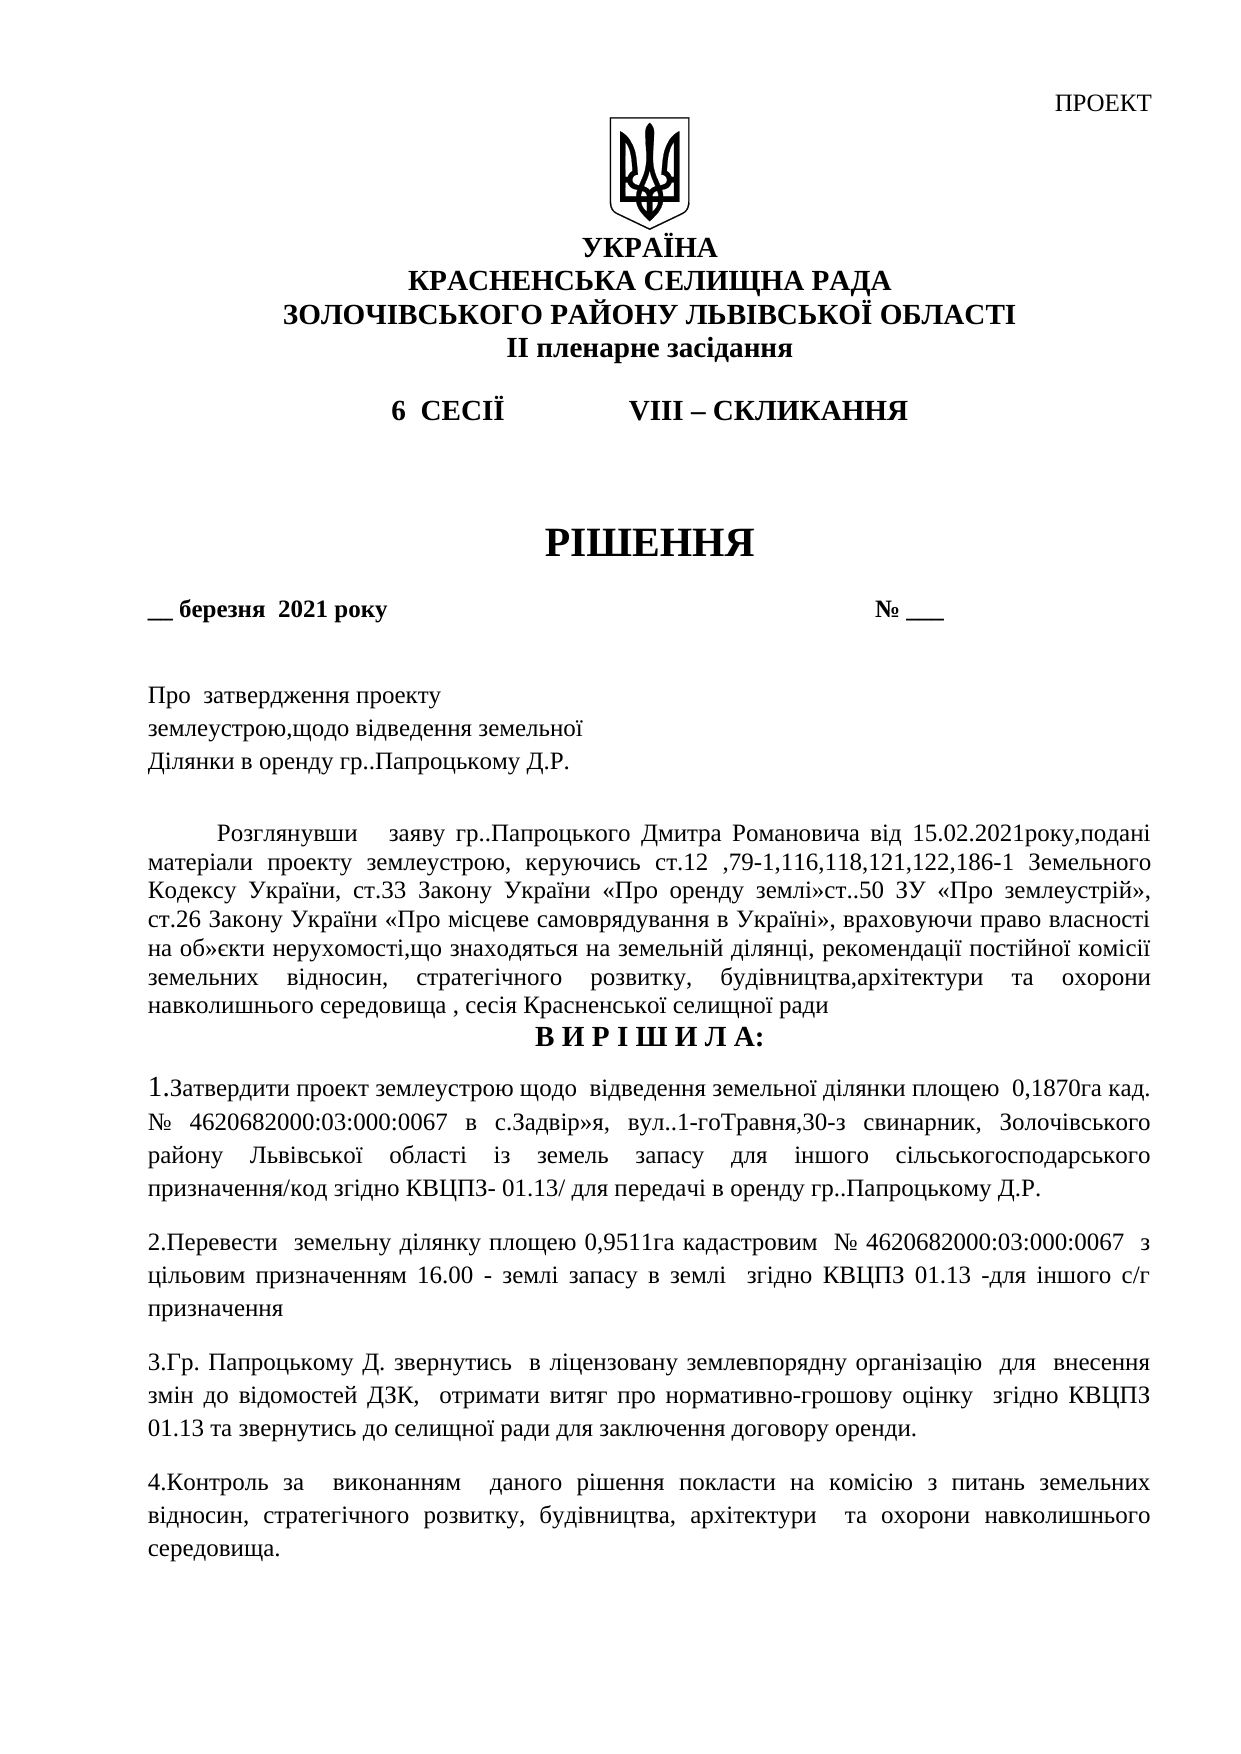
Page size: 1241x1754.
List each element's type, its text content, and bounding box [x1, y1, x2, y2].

text ЗОЛОЧІВСЬКОГО РАЙОНУ ЛЬВІВСЬКОЇ ОБЛАСТІ [148, 297, 1152, 330]
text УКРАЇНА [148, 230, 1152, 263]
text 3.Гр. Папроцькому Д. звернутись в ліцензовану землевпорядну організацію для внесення змін до відомостей ДЗК, отримати витяг про нормативно-грошову оцінку згідно КВЦПЗ 01.13 та звернутись до селищної ради для заключення договору оренди. [148, 1347, 1152, 1442]
text 6 СЕСІЇ VIII – СКЛИКАННЯ [148, 393, 1152, 426]
text 4.Контроль за виконанням даного рішення покласти на комісію з питань земельних відносин, стратегічного розвитку, будівництва, архітектури та охорони навколишнього середовища. [148, 1467, 1152, 1562]
text РІШЕННЯ [148, 517, 1152, 565]
text 2.Перевести земельну ділянку площею 0,9511га кадастровим № 4620682000:03:000:0067 з цільовим призначенням 16.00 - землі запасу в землі згідно КВЦПЗ 01.13 -для іншого с/г призначення [148, 1227, 1152, 1322]
text КРАСНЕНСЬКА СЕЛИЩНА РАДА [148, 263, 1152, 297]
text Ділянки в оренду гр..Папроцькому Д.Р. [148, 746, 1152, 775]
text ПРОЕКТ [148, 88, 1152, 117]
text __ березня 2021 року № ___ [148, 594, 1152, 623]
text Розглянувши заяву гр..Папроцького Дмитра Романовича від 15.02.2021року,подані матеріали проекту землеустрою, керуючись ст.12 ,79-1,116,118,121,122,186-1 Земельного Кодексу України, ст.33 Закону України «Про оренду землі»ст..50 ЗУ «Про землеустрій», ст.26 Закону України «Про місцеве самоврядування в Україні», враховуючи право власності на об»єкти нерухомості,що знаходяться на земельній ділянці, рекомендації постійної комісії земельних відносин, стратегічного розвитку, будівництва,архітектури та охорони навколишнього середовища , сесія Красненської селищної ради [148, 818, 1152, 1019]
text ІІ пленарне засідання [148, 330, 1152, 364]
text 1.Затвердити проект землеустрою щодо відведення земельної ділянки площею 0,1870га кад.№ 4620682000:03:000:0067 в с.Задвір»я, вул..1-гоТравня,30-з свинарник, Золочівського району Львівської області із земель запасу для іншого сільськогосподарського призначення/код згідно КВЦПЗ- 01.13/ для передачі в оренду гр..Папроцькому Д.Р. [148, 1069, 1152, 1202]
text землеустрою,щодо відведення земельної [148, 713, 1152, 742]
text В И Р І Ш И Л А: [148, 1019, 1152, 1053]
text Про затвердження проекту [148, 680, 1152, 709]
